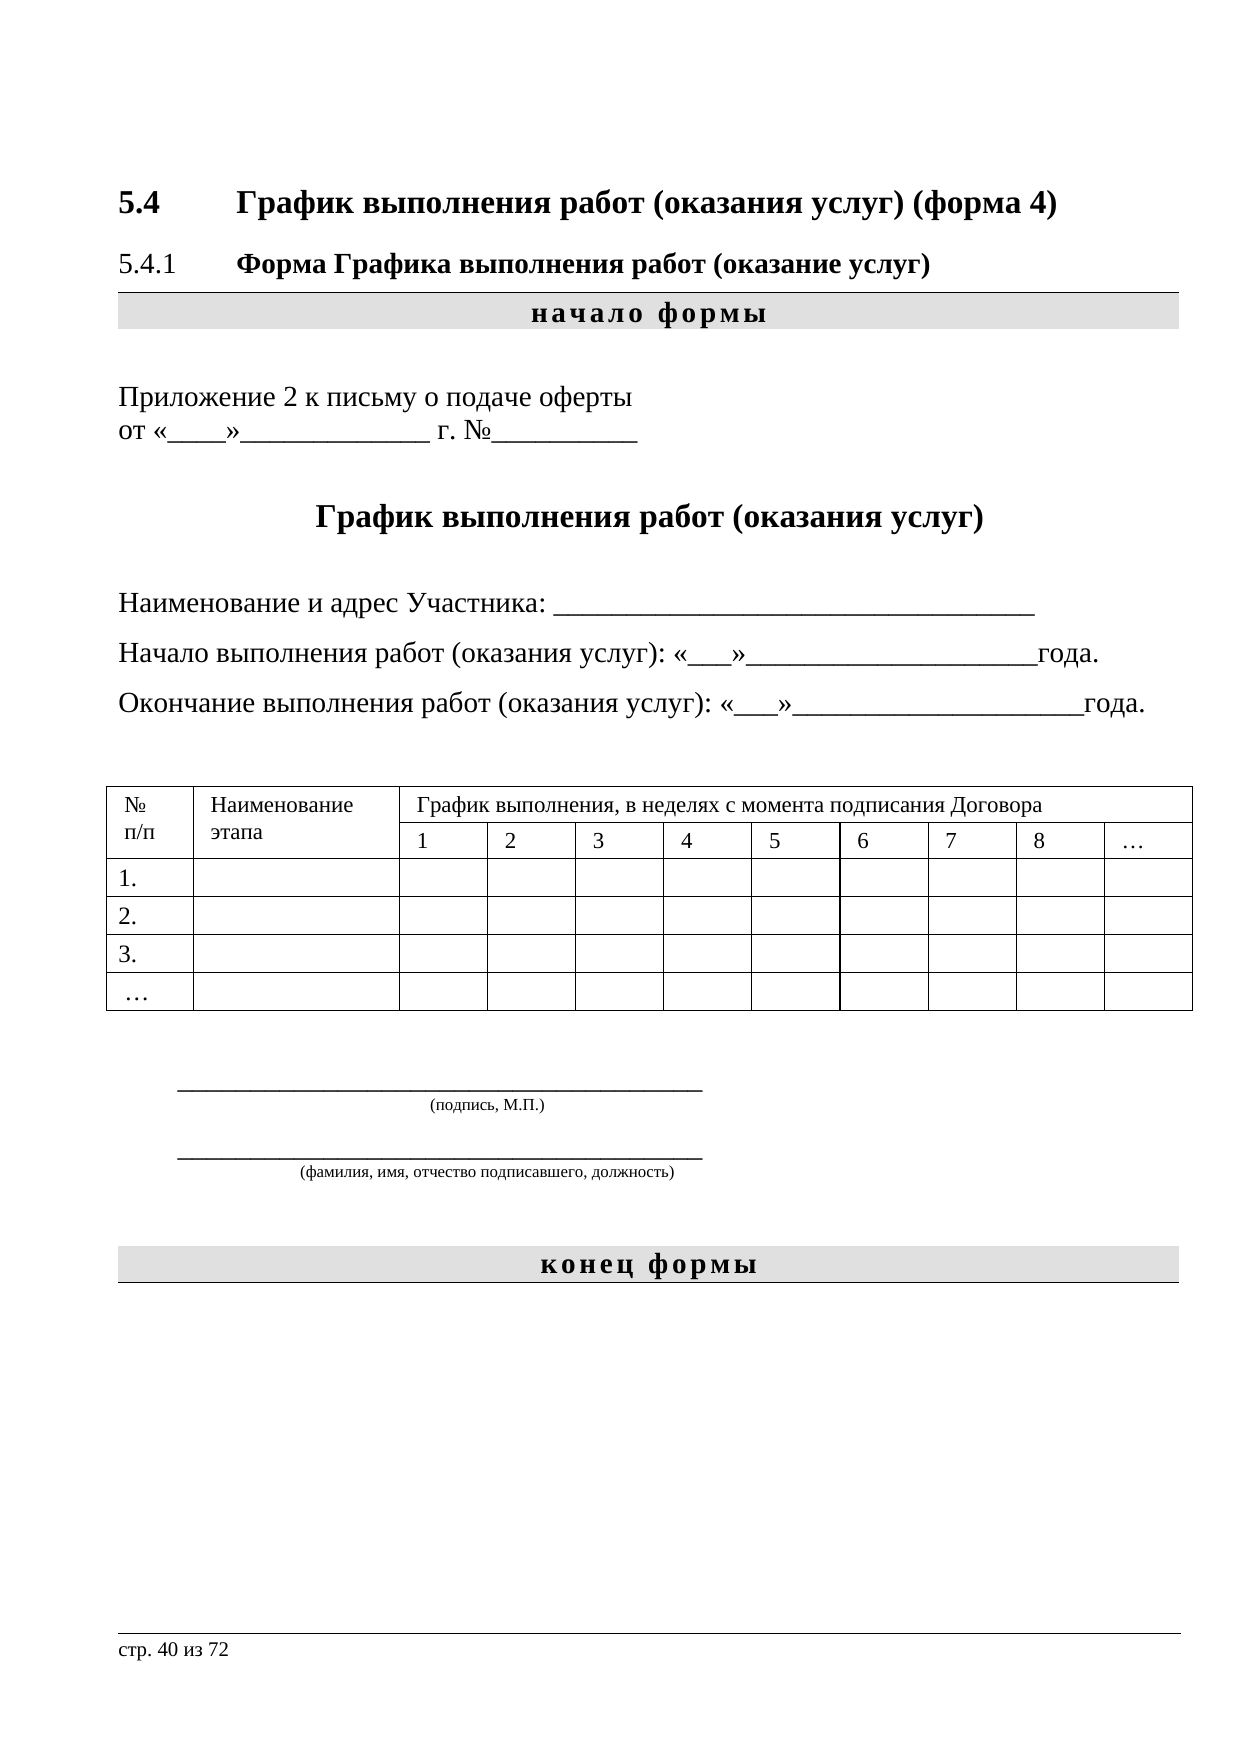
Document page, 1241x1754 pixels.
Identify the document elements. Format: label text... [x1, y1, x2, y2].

table_cell 6 [841, 823, 928, 858]
table_cell [488, 973, 575, 1010]
table_cell [664, 859, 751, 896]
table_cell [664, 935, 751, 972]
table_cell [1017, 935, 1104, 972]
table_cell [488, 897, 575, 934]
table_header Наименование этапа [194, 787, 399, 858]
table_cell [1105, 935, 1192, 972]
table_cell [400, 859, 487, 896]
table_cell … [107, 973, 193, 1010]
table_cell [194, 935, 399, 972]
table_cell [576, 935, 663, 972]
table_cell [194, 897, 399, 934]
table_cell 7 [929, 823, 1016, 858]
text Форма Графика выполнения работ (оказание услуг) [118, 246, 1181, 279]
table_cell [664, 897, 751, 934]
table_cell [929, 897, 1016, 934]
table_cell [929, 935, 1016, 972]
table_header № п/п [107, 787, 193, 858]
table_cell [929, 859, 1016, 896]
table_cell [576, 973, 663, 1010]
text начало формы [118, 293, 1179, 329]
table_cell [107, 897, 193, 934]
table_cell 5 [752, 823, 839, 858]
table_cell [576, 859, 663, 896]
text ____________________________________ [118, 1062, 1181, 1095]
table_cell 3 [576, 823, 663, 858]
table_cell [194, 859, 399, 896]
text Наименование и адрес Участника: _________________________________ [118, 585, 1181, 618]
table_cell [107, 859, 193, 896]
text (подпись, М.П.) [118, 1095, 797, 1129]
table_cell … [1105, 823, 1192, 858]
table_cell [400, 973, 487, 1010]
table_cell 8 [1017, 823, 1104, 858]
text конец формы [118, 1246, 1179, 1282]
table_cell [1105, 973, 1192, 1010]
table_cell [107, 935, 193, 972]
table_cell [488, 859, 575, 896]
text Начало выполнения работ (оказания услуг): «___»____________________года. [118, 635, 1181, 669]
table_header График выполнения, в неделях с момента подписания Договора [400, 787, 1192, 822]
table_cell 1 [400, 823, 487, 858]
table_cell [576, 897, 663, 934]
table_cell [841, 859, 928, 896]
table_cell 2 [488, 823, 575, 858]
table_cell [1105, 897, 1192, 934]
table_cell [1017, 897, 1104, 934]
table_cell [841, 935, 928, 972]
text Окончание выполнения работ (оказания услуг): «___»____________________года. [118, 686, 1181, 719]
text (фамилия, имя, отчество подписавшего, должность) [118, 1162, 797, 1196]
table_cell [929, 973, 1016, 1010]
table_cell 4 [664, 823, 751, 858]
text Приложение 2 к письму о подаче оферты от «____»_____________ г. №__________ [118, 379, 1181, 446]
table_cell [488, 935, 575, 972]
table_cell [841, 897, 928, 934]
text График выполнения работ (оказания услуг) [118, 496, 1181, 535]
table_cell [752, 973, 839, 1010]
subtitle График выполнения работ (оказания услуг) (форма 4) [118, 183, 1181, 221]
table_cell [752, 897, 839, 934]
table_cell [752, 935, 839, 972]
table_cell [400, 935, 487, 972]
table_cell [752, 859, 839, 896]
text ____________________________________ [118, 1129, 1181, 1162]
table_cell [1017, 859, 1104, 896]
table_cell [1105, 859, 1192, 896]
table_cell [664, 973, 751, 1010]
table_cell [841, 973, 928, 1010]
table_cell [1017, 973, 1104, 1010]
table_cell [194, 973, 399, 1010]
table_cell [400, 897, 487, 934]
